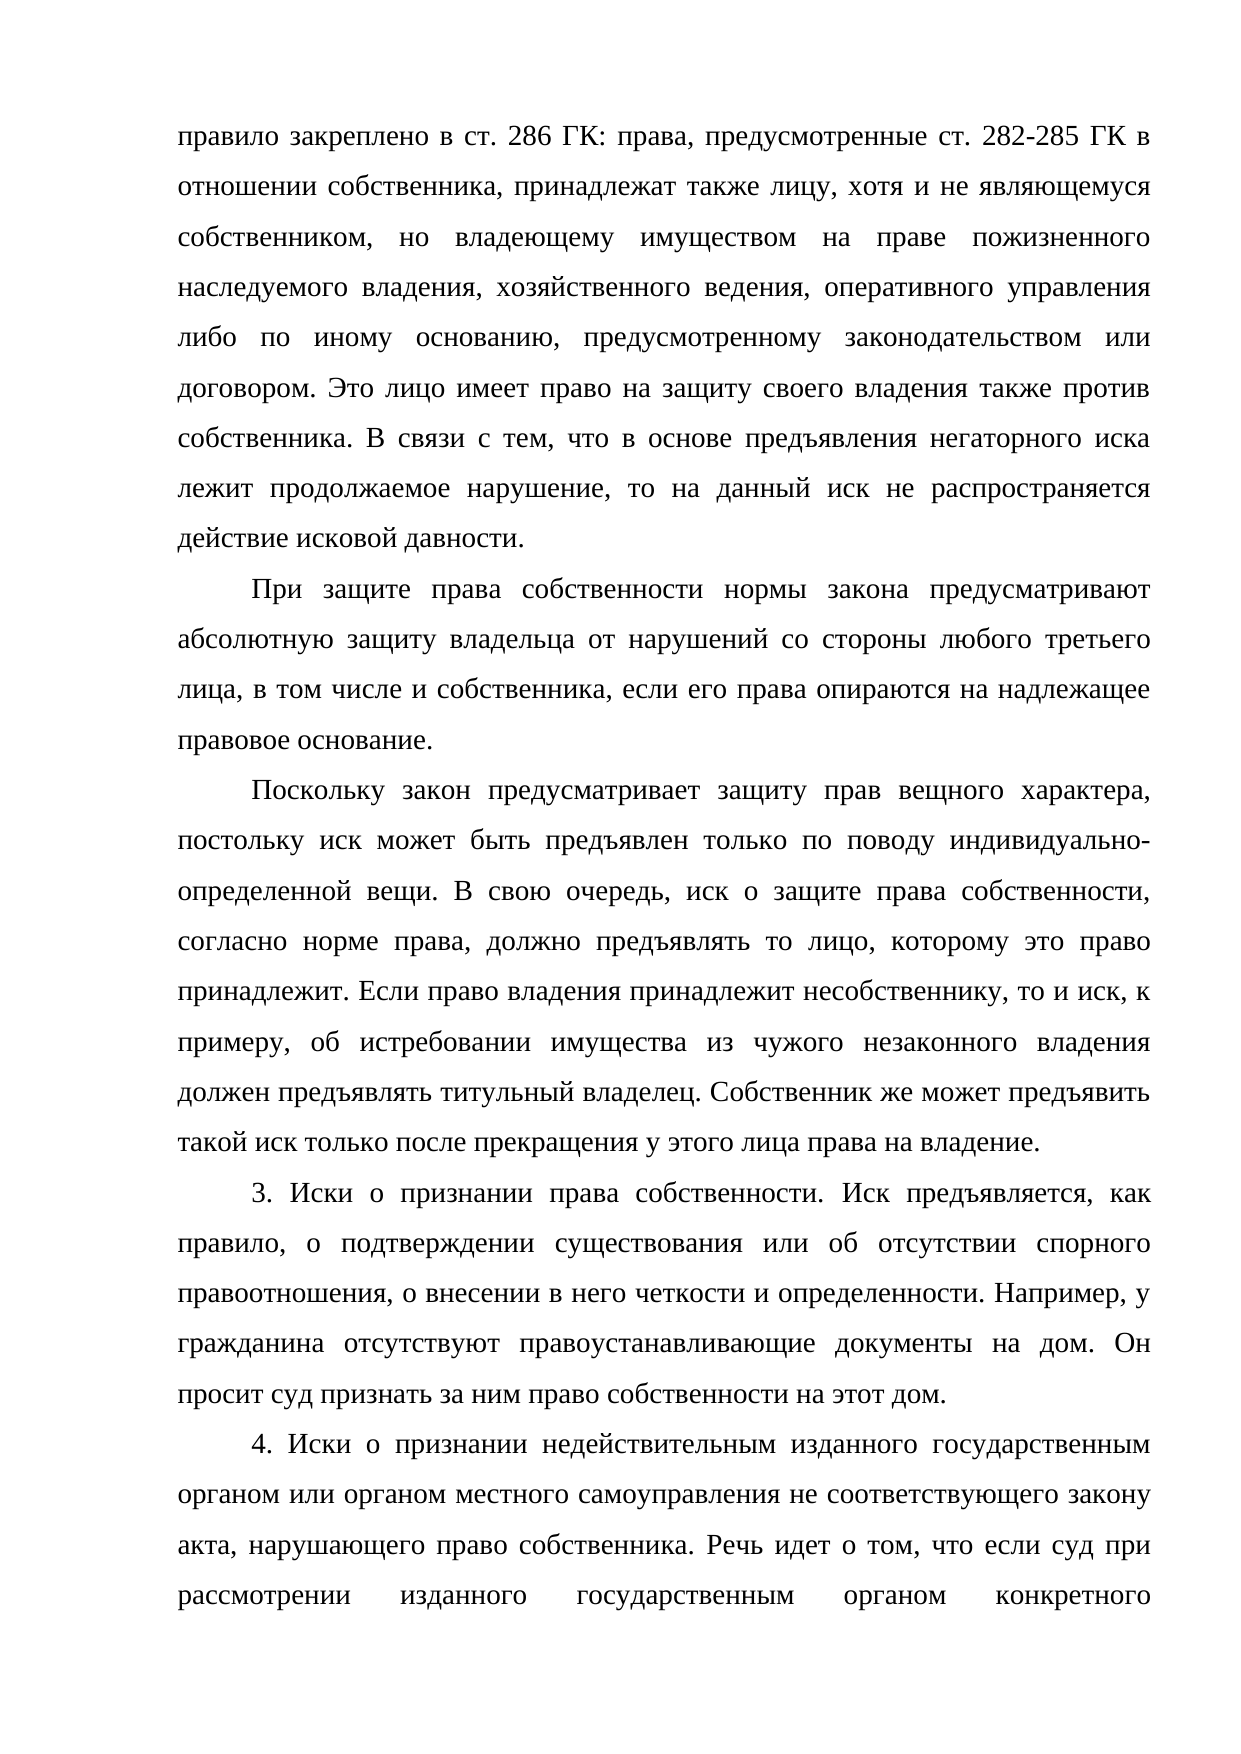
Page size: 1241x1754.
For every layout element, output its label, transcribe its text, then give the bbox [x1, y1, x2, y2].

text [177, 118, 1152, 554]
text При защите права собственности нормы закона предусматривают абсолютную защиту владельца от нарушений со стороны любого третьего лица, в том числе и собственника, если его права опираются на надлежащее правовое основание. [177, 571, 1152, 755]
text 3. Иски о признании права собственности. Иск предъявляется, как правило, о подтверждении существования или об отсутствии спорного правоотношения, о внесении в него четкости и определенности. Например, у гражданина отсутствуют правоустанавливающие документы на дом. Он просит суд признать за ним право собственности на этот дом. [177, 1175, 1152, 1409]
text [177, 1426, 1152, 1611]
text Поскольку закон предусматривает защиту прав вещного характера, постольку иск может быть предъявлен только по поводу индивидуально-определенной вещи. В свою очередь, иск о защите права собственности, согласно норме права, должно предъявлять то лицо, которому это право принадлежит. Если право владения принадлежит несобственнику, то и иск, к примеру, об истребовании имущества из чужого незаконного владения должен предъявлять титульный владелец. Собственник же может предъявить такой иск только после прекращения у этого лица права на владение. [177, 772, 1152, 1158]
